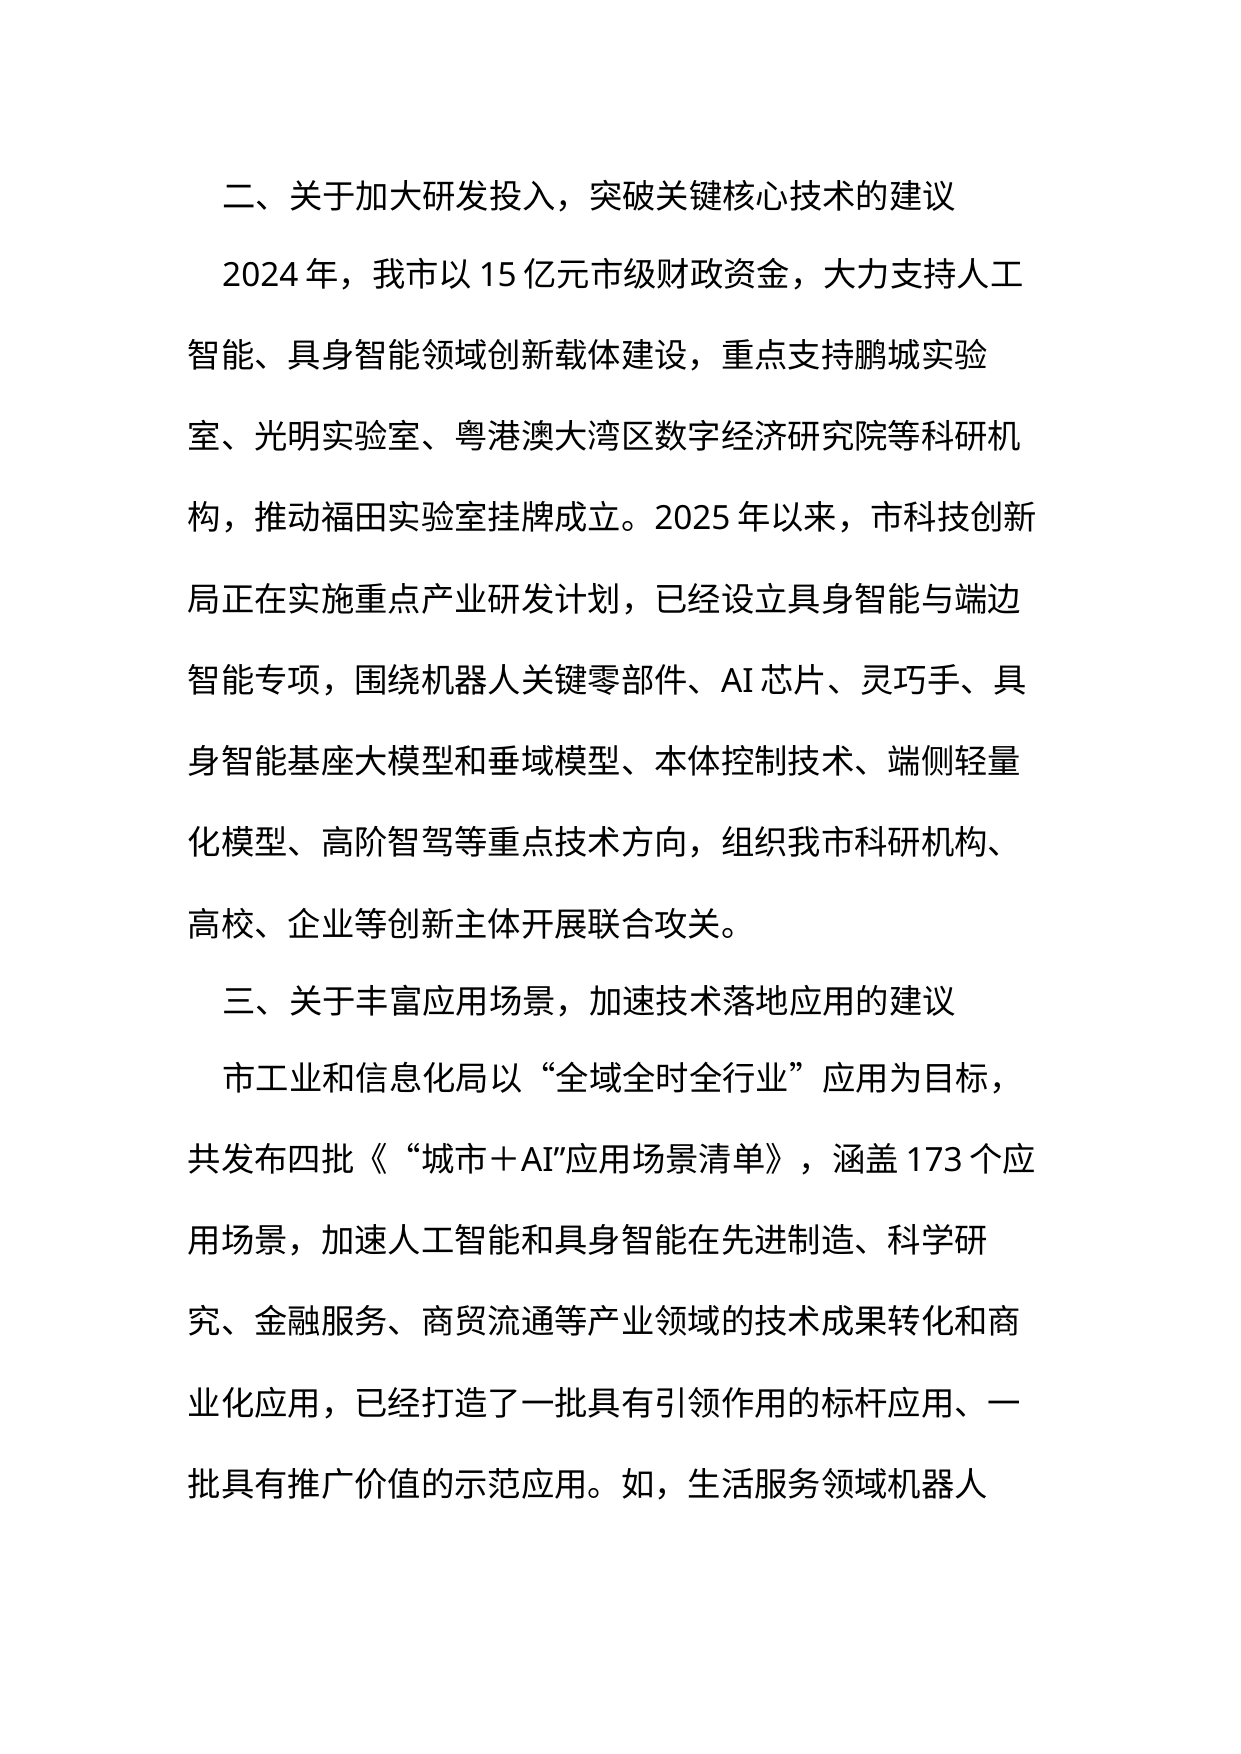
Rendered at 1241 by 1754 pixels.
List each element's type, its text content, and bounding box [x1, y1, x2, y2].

text 二、关于加大研发投入，突破关键核心技术的建议 [187, 162, 1053, 227]
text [187, 1043, 1053, 1514]
text 2024年，我市以15亿元市级财政资金，大力支持人工智能、具身智能领域创新载体建设，重点支持鹏城实验室、光明实验室、粤港澳大湾区数字经济研究院等科研机构，推动福田实验室挂牌成立。2025年以来，市科技创新局正在实施重点产业研发计划，已经设立具身智能与端边智能专项，围绕机器人关键零部件、AI芯片、灵巧手、具身智能基座大模型和垂域模型、本体控制技术、端侧轻量化模型、高阶智驾等重点技术方向，组织我市科研机构、高校、企业等创新主体开展联合攻关。 [187, 239, 1053, 954]
text 三、关于丰富应用场景，加速技术落地应用的建议 [187, 966, 1053, 1031]
